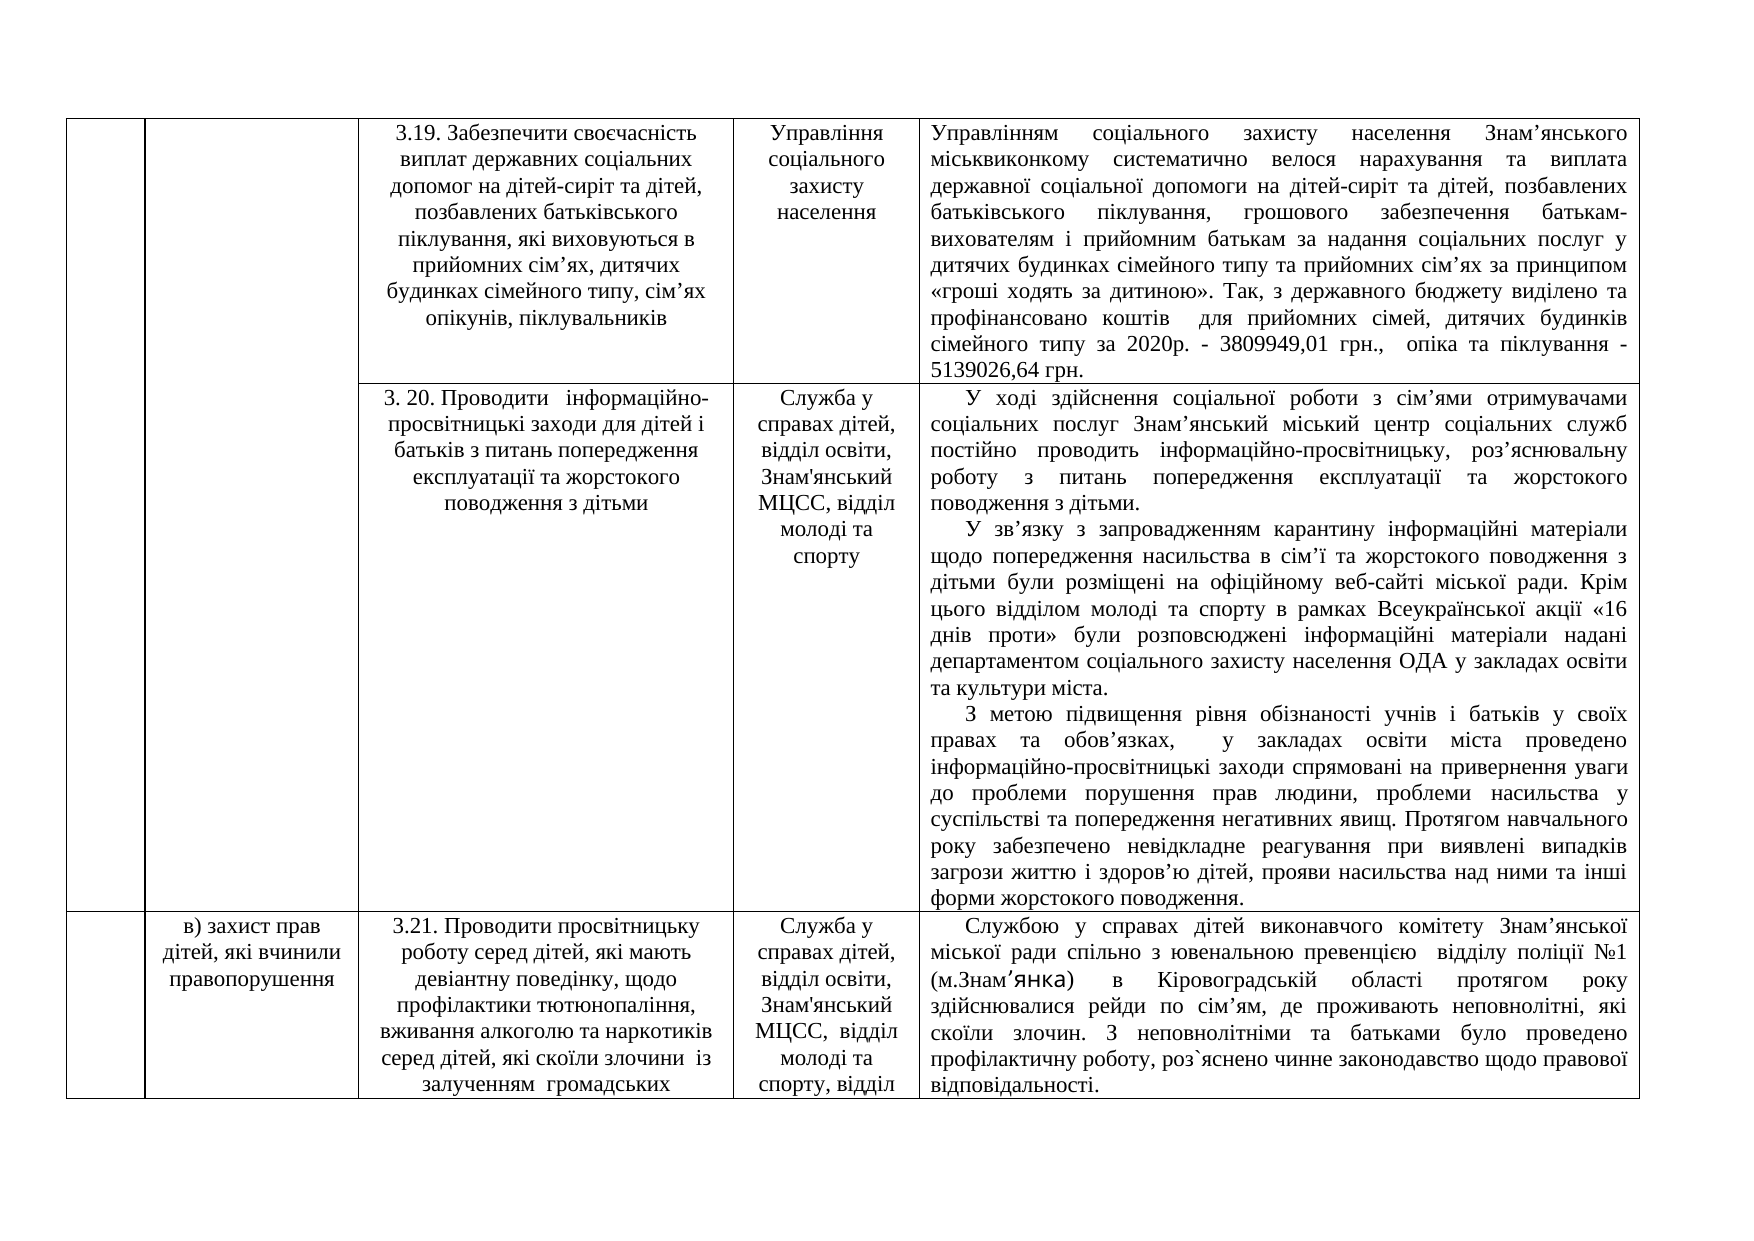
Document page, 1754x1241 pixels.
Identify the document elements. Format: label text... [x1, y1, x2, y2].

table_cell 3. 20. Проводити інформаційно-просвітницькі заходи для дітей і батьків з питань попередження експлуатації та жорстокого поводження з дітьми [359, 384, 733, 911]
table_cell [67, 119, 144, 911]
table_cell [146, 119, 358, 911]
table_cell Управління соціального захисту населення [734, 119, 919, 383]
table_cell Управлінням соціального захисту населення Знам’янського міськвиконкому систематично велося нарахування та виплата державної соціальної допомоги на дітей-сиріт та дітей, позбавлених батьківського піклування, грошового забезпечення батькам-вихователям і прийомним батькам за надання соціальних послуг у дитячих будинках сімейного типу та прийомних сім’ях за принципом «гроші ходять за дитиною». Так, з державного бюджету виділено та профінансовано коштів для прийомних сімей, дитячих будинків сімейного типу за 2020р. - 3809949,01 грн., опіка та піклування - 5139026,64 грн. [920, 119, 1639, 383]
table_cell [734, 912, 919, 1098]
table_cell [359, 912, 733, 1098]
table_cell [146, 912, 358, 1098]
table_cell 3.19. Забезпечити своєчасність виплат державних соціальних допомог на дітей-сиріт та дітей, позбавлених батьківського піклування, які виховуються в прийомних сім’ях, дитячих будинках сімейного типу, сім’ях опікунів, піклувальників [359, 119, 733, 383]
table_cell [67, 912, 144, 1098]
table_cell У ході здійснення соціальної роботи з сім’ями отримувачами соціальних послуг Знам’янський міський центр соціальних служб постійно проводить інформаційно-просвітницьку, роз’яснювальну роботу з питань попередження експлуатації та жорстокого поводження з дітьми. У зв’язку з запровадженням карантину інформаційні матеріали щодо попередження насильства в сім’ї та жорстокого поводження з дітьми були розміщені на офіційному веб-сайті міської ради. Крім цього відділом молоді та спорту в рамках Всеукраїнської акції «16 днів проти» були розповсюджені інформаційні матеріали надані департаментом соціального захисту населення ОДА у закладах освіти та культури міста. З метою підвищення рівня обізнаності учнів і батьків у своїх правах та обов’язках, у закладах освіти міста проведено інформаційно-просвітницькі заходи спрямовані на привернення уваги до проблеми порушення прав людини, проблеми насильства у суспільстві та попередження негативних явищ. Протягом навчального року забезпечено невідкладне реагування при виявлені випадків загрози життю і здоров’ю дітей, прояви насильства над ними та інші форми жорстокого поводження. [920, 384, 1639, 911]
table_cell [920, 912, 1639, 1098]
table_cell Служба у справах дітей, відділ освіти, Знам'янський МЦСС, відділ молоді та спорту [734, 384, 919, 911]
